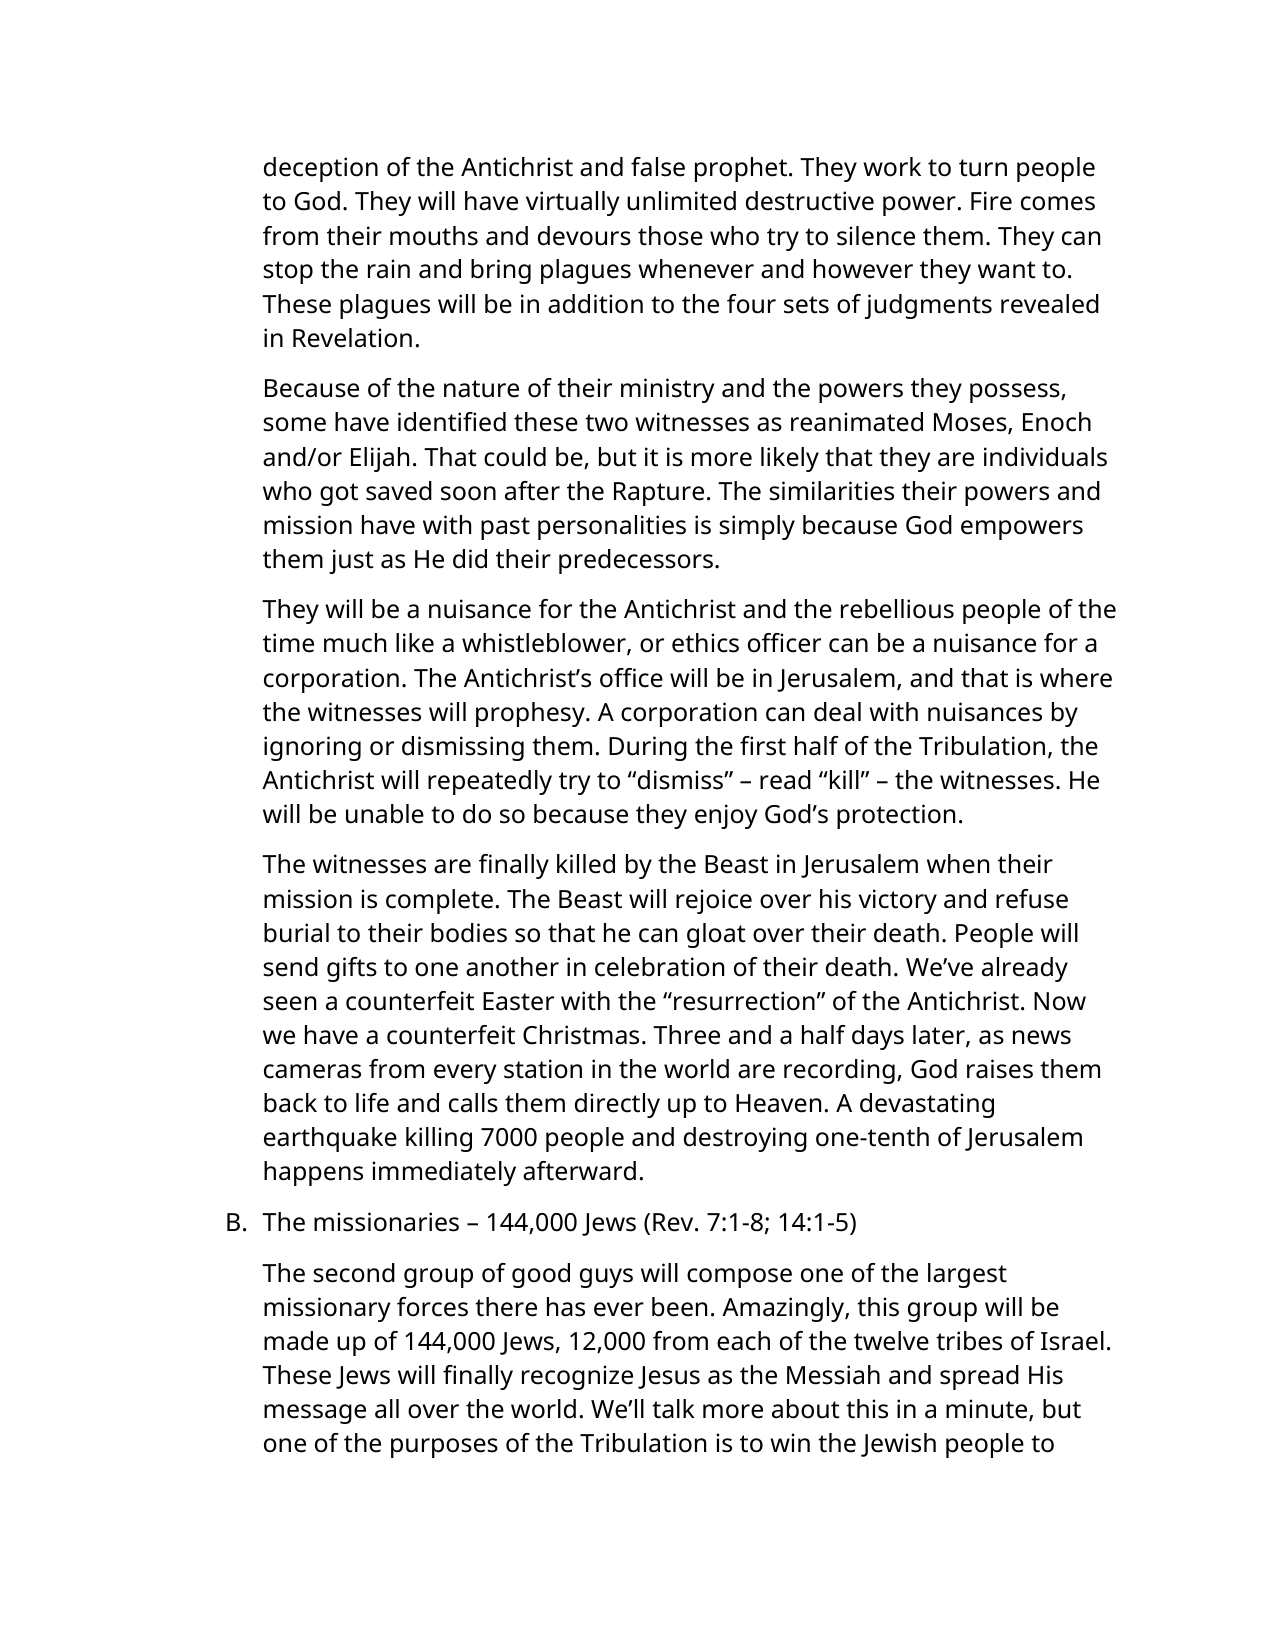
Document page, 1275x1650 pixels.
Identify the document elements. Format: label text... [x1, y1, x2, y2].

text Because of the nature of their ministry and the powers they possess, some have identified these two witnesses as reanimated Moses, Enoch and/or Elijah. That could be, but it is more likely that they are individuals who got saved soon after the Rapture. The similarities their powers and mission have with past personalities is simply because God empowers them just as He did their predecessors. [262, 371, 1125, 575]
list The missionaries – 144,000 Jews (Rev. 7:1-8; 14:1-5) [225, 1204, 1125, 1238]
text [262, 1255, 1125, 1459]
text They will be a nuisance for the Antichrist and the rebellious people of the time much like a whistleblower, or ethics officer can be a nuisance for a corporation. The Antichrist’s office will be in Jerusalem, and that is where the witnesses will prophesy. A corporation can deal with nuisances by ignoring or dismissing them. During the first half of the Tribulation, the Antichrist will repeatedly try to “dismiss” – read “kill” – the witnesses. He will be unable to do so because they enjoy God’s protection. [262, 592, 1125, 831]
text The witnesses are finally killed by the Beast in Jerusalem when their mission is complete. The Beast will rejoice over his victory and refuse burial to their bodies so that he can gloat over their death. People will send gifts to one another in celebration of their death. We’ve already seen a counterfeit Easter with the “resurrection” of the Antichrist. Now we have a counterfeit Christmas. Three and a half days later, as news cameras from every station in the world are recording, God raises them back to life and calls them directly up to Heaven. A devastating earthquake killing 7000 people and destroying one-tenth of Jerusalem happens immediately afterward. [262, 847, 1125, 1188]
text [262, 150, 1125, 354]
